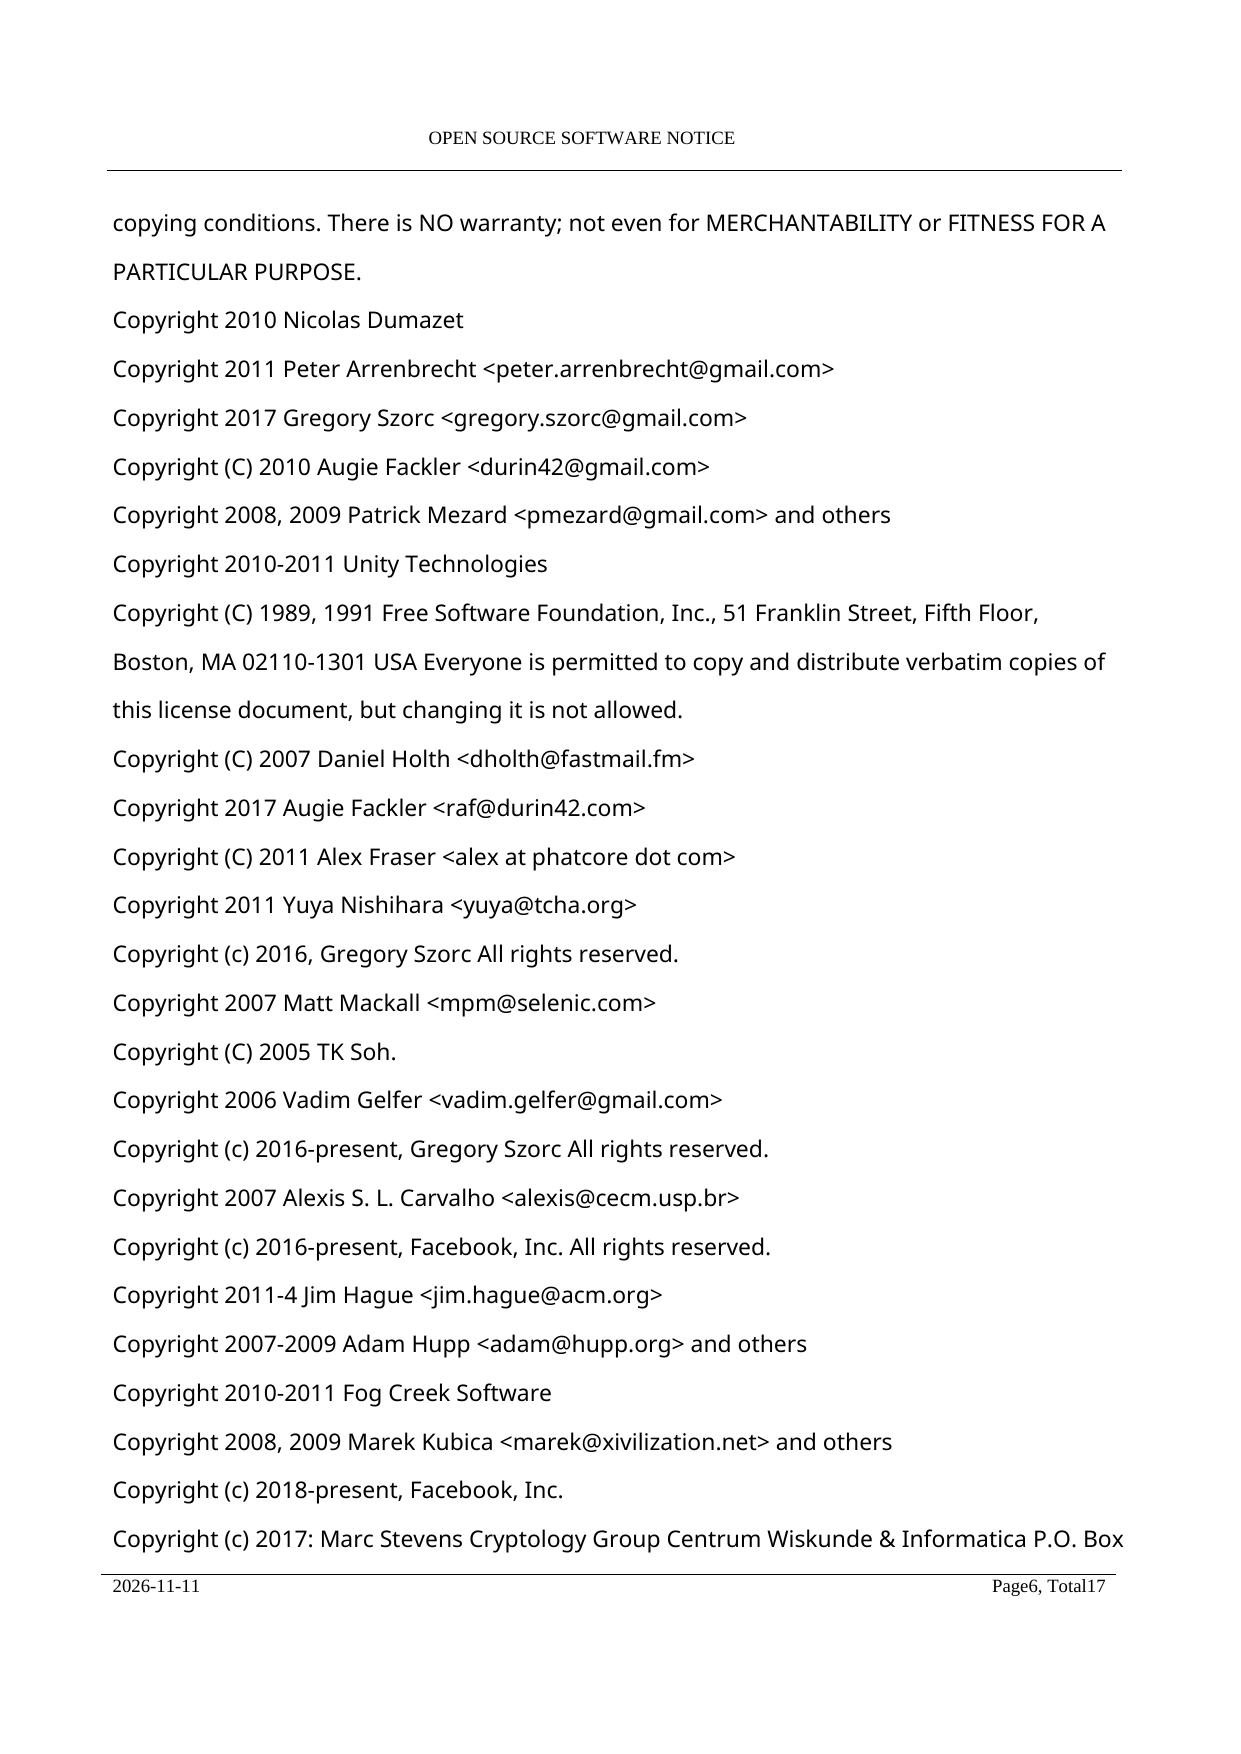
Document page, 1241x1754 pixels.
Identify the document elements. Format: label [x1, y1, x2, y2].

text [112, 206, 1128, 1555]
